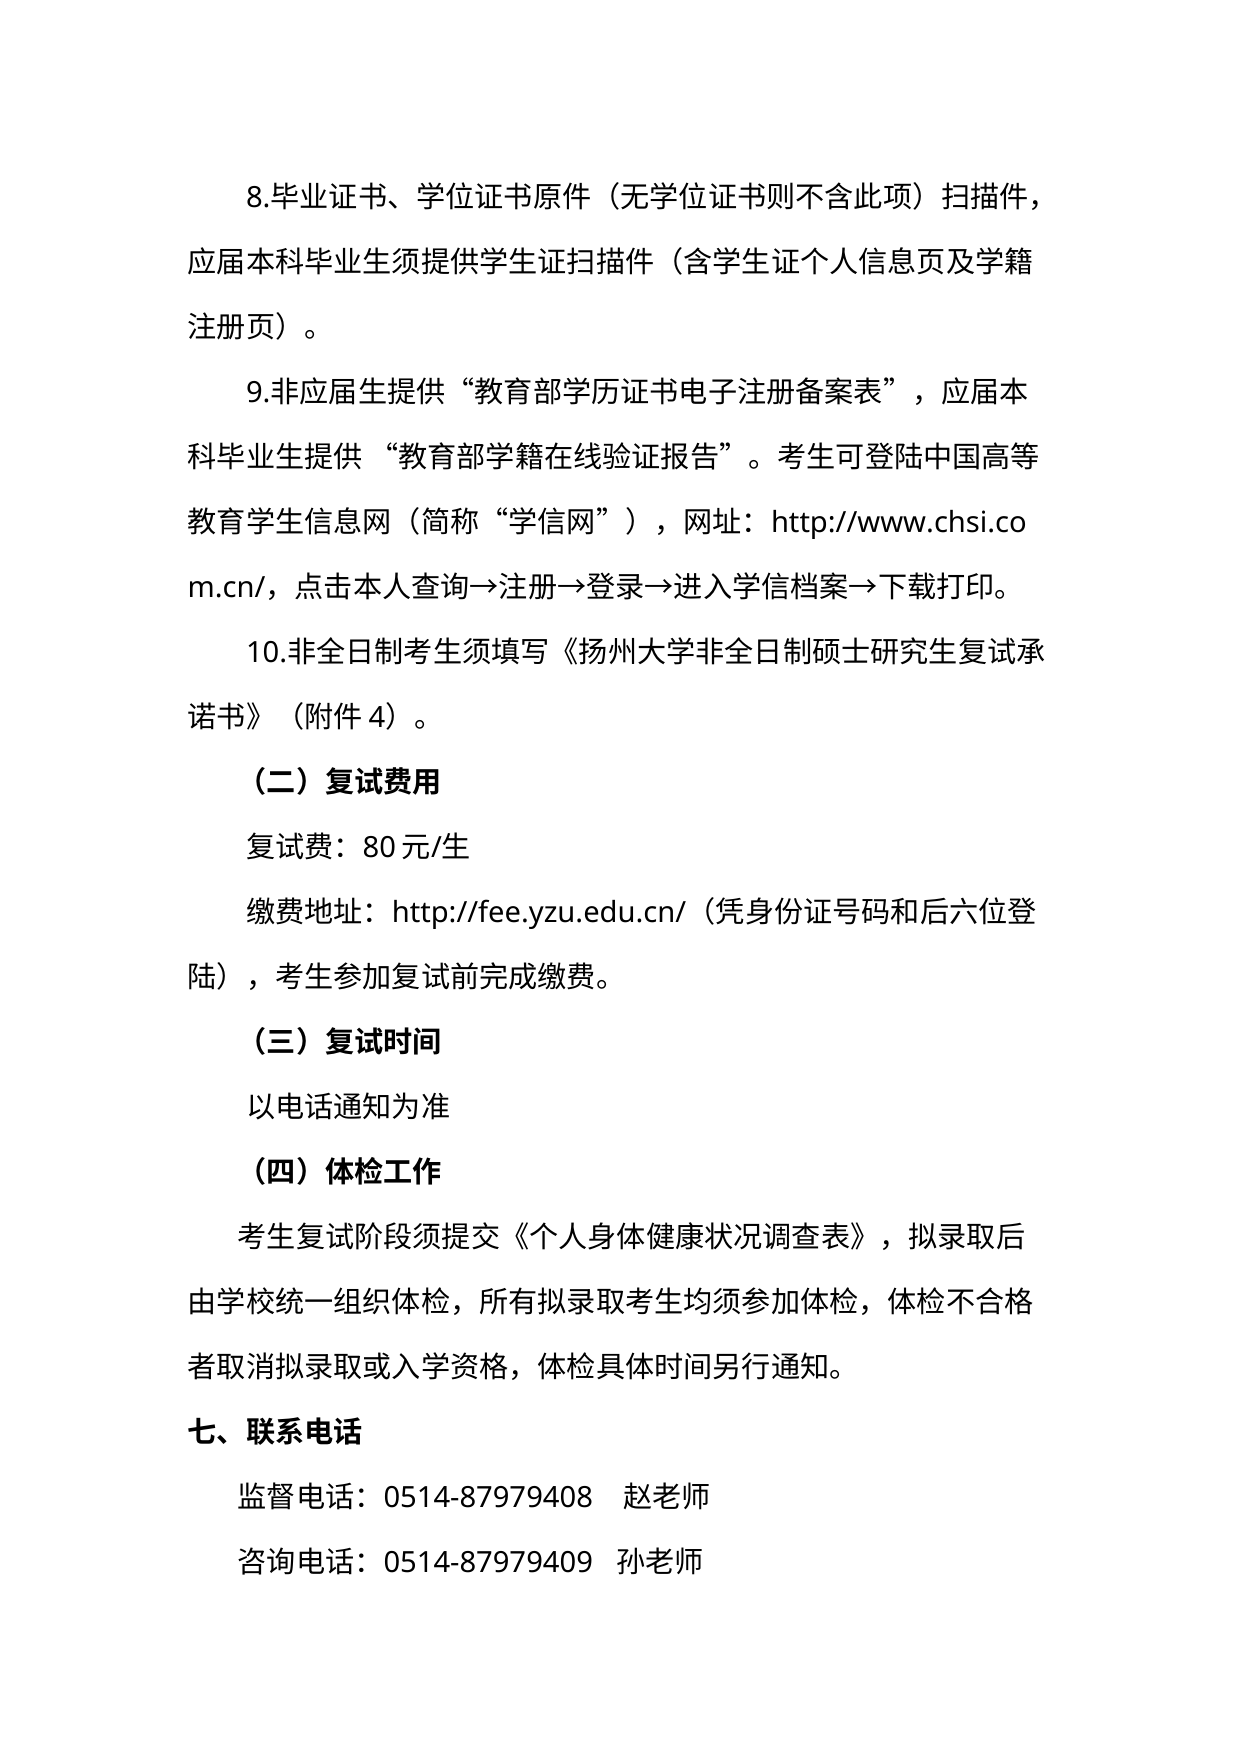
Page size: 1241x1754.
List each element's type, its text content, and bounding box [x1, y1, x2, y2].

text 复试费：80元/生 [187, 812, 1053, 877]
text 七、联系电话 [187, 1397, 1053, 1462]
text （三）复试时间 [187, 1007, 1053, 1072]
text 考生复试阶段须提交《个人身体健康状况调查表》，拟录取后由学校统一组织体检，所有拟录取考生均须参加体检，体检不合格者取消拟录取或入学资格，体检具体时间另行通知。 [187, 1202, 1053, 1397]
text 缴费地址：http://fee.yzu.edu.cn/（凭身份证号码和后六位登陆），考生参加复试前完成缴费。 [187, 877, 1053, 1007]
text （二）复试费用 [187, 747, 1053, 812]
text 咨询电话：0514-87979409 孙老师 [187, 1527, 1053, 1592]
text 以电话通知为准 [187, 1072, 1053, 1137]
text 8.毕业证书、学位证书原件（无学位证书则不含此项）扫描件，应届本科毕业生须提供学生证扫描件（含学生证个人信息页及学籍注册页）。 [187, 162, 1053, 357]
text 9.非应届生提供“教育部学历证书电子注册备案表”，应届本科毕业生提供 “教育部学籍在线验证报告”。考生可登陆中国高等教育学生信息网（简称“学信网”），网址：http://www.chsi.com.cn/，点击本人查询→注册→登录→进入学信档案→下载打印。 [187, 357, 1053, 617]
text 10.非全日制考生须填写《扬州大学非全日制硕士研究生复试承诺书》（附件4）。 [187, 617, 1053, 747]
text （四）体检工作 [187, 1137, 1053, 1202]
text 监督电话：0514-87979408 赵老师 [187, 1462, 1053, 1527]
